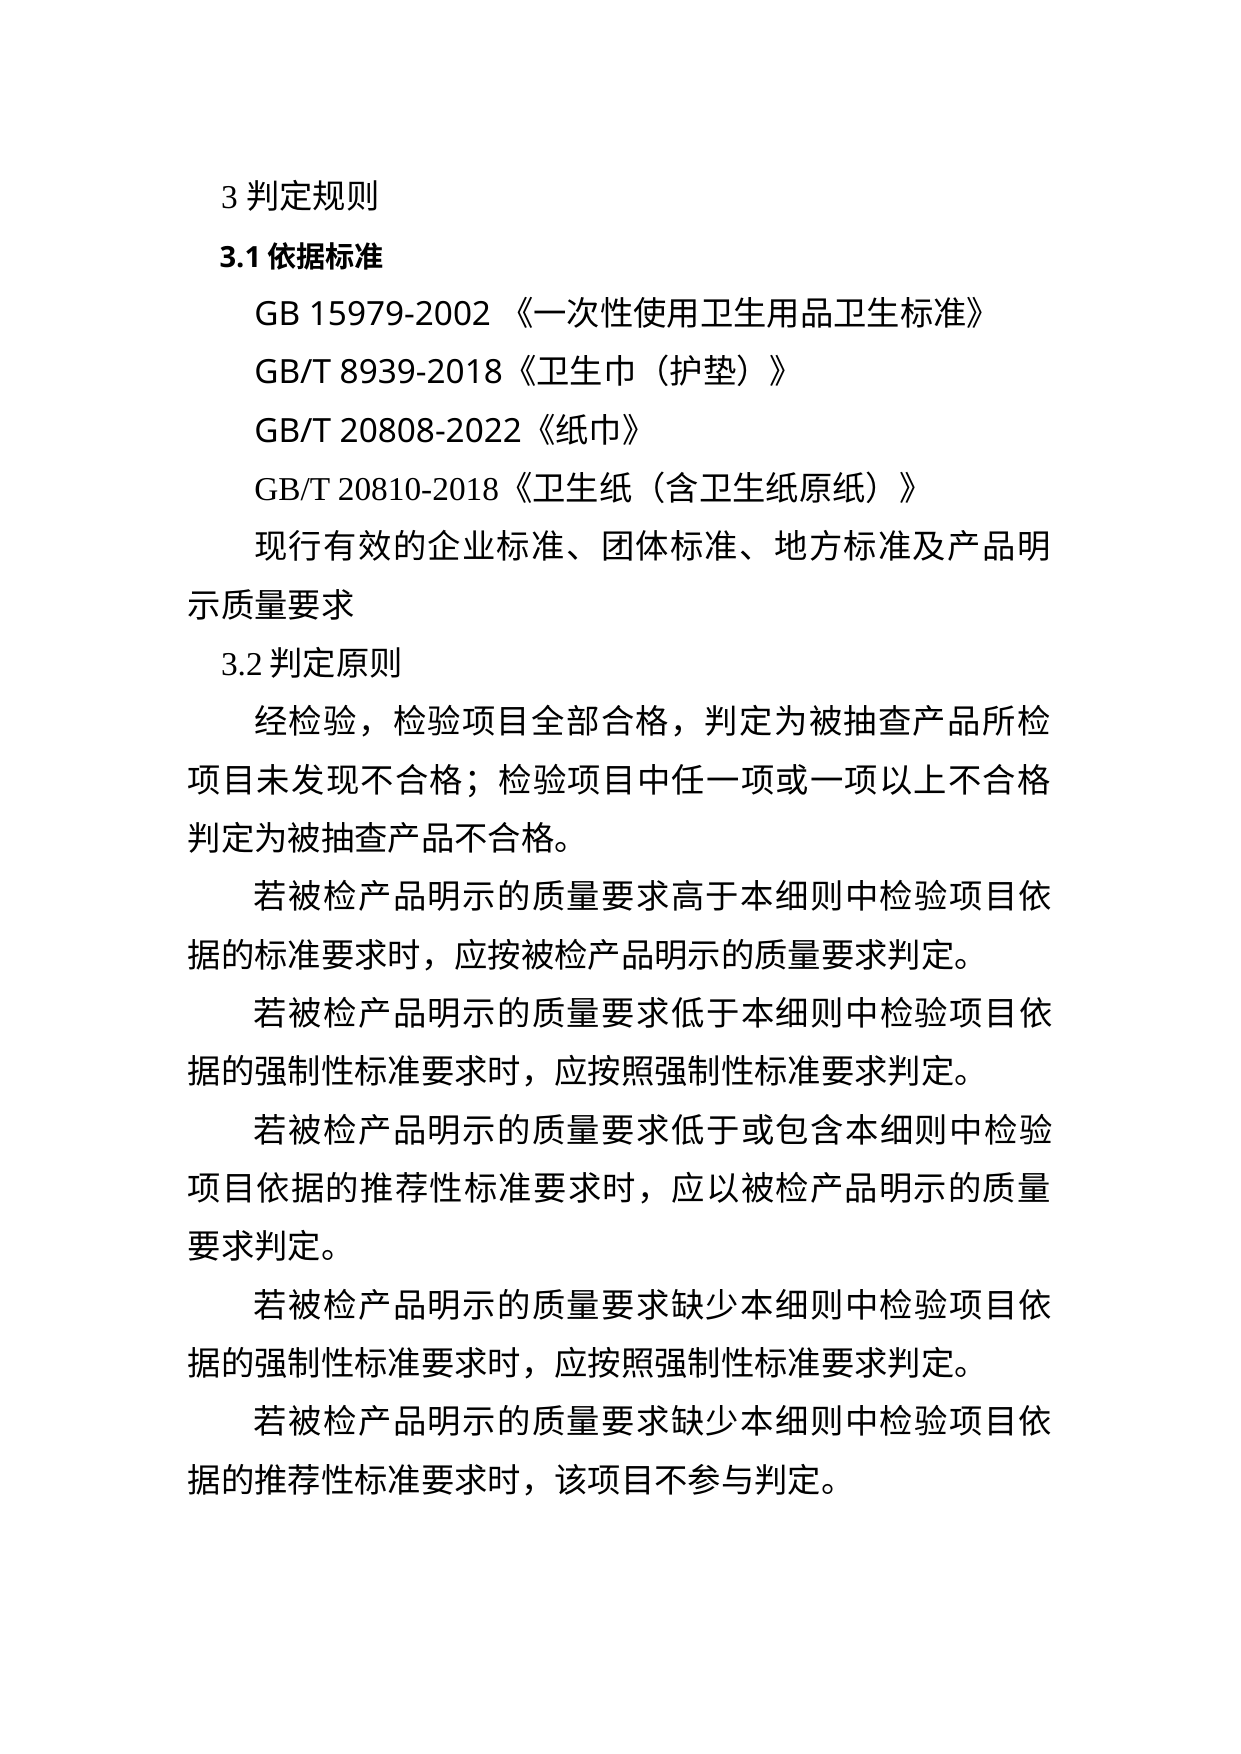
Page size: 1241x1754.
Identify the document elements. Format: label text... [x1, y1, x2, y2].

text 若被检产品明示的质量要求缺少本细则中检验项目依据的推荐性标准要求时，该项目不参与判定。 [187, 1387, 1053, 1504]
text 3 判定规则 [187, 162, 1053, 220]
text 若被检产品明示的质量要求低于本细则中检验项目依据的强制性标准要求时，应按照强制性标准要求判定。 [187, 979, 1053, 1095]
text 3.2判定原则 [187, 629, 1053, 687]
text 若被检产品明示的质量要求低于或包含本细则中检验项目依据的推荐性标准要求时，应以被检产品明示的质量要求判定。 [187, 1095, 1053, 1270]
text 若被检产品明示的质量要求高于本细则中检验项目依据的标准要求时，应按被检产品明示的质量要求判定。 [187, 862, 1053, 979]
text 经检验，检验项目全部合格，判定为被抽查产品所检项目未发现不合格；检验项目中任一项或一项以上不合格，判定为被抽查产品不合格。 [187, 687, 1053, 862]
text GB/T 20808-2022《纸巾》 [187, 395, 1053, 454]
text GB 15979-2002 《一次性使用卫生用品卫生标准》 [187, 279, 1053, 337]
text GB/T 20810-2018《卫生纸（含卫生纸原纸）》 [187, 454, 1053, 512]
text 3.1依据标准 [187, 220, 1053, 279]
text 现行有效的企业标准、团体标准、地方标准及产品明示质量要求 [187, 512, 1053, 629]
text 若被检产品明示的质量要求缺少本细则中检验项目依据的强制性标准要求时，应按照强制性标准要求判定。 [187, 1270, 1053, 1387]
text GB/T 8939-2018《卫生巾（护垫）》 [187, 337, 1053, 395]
